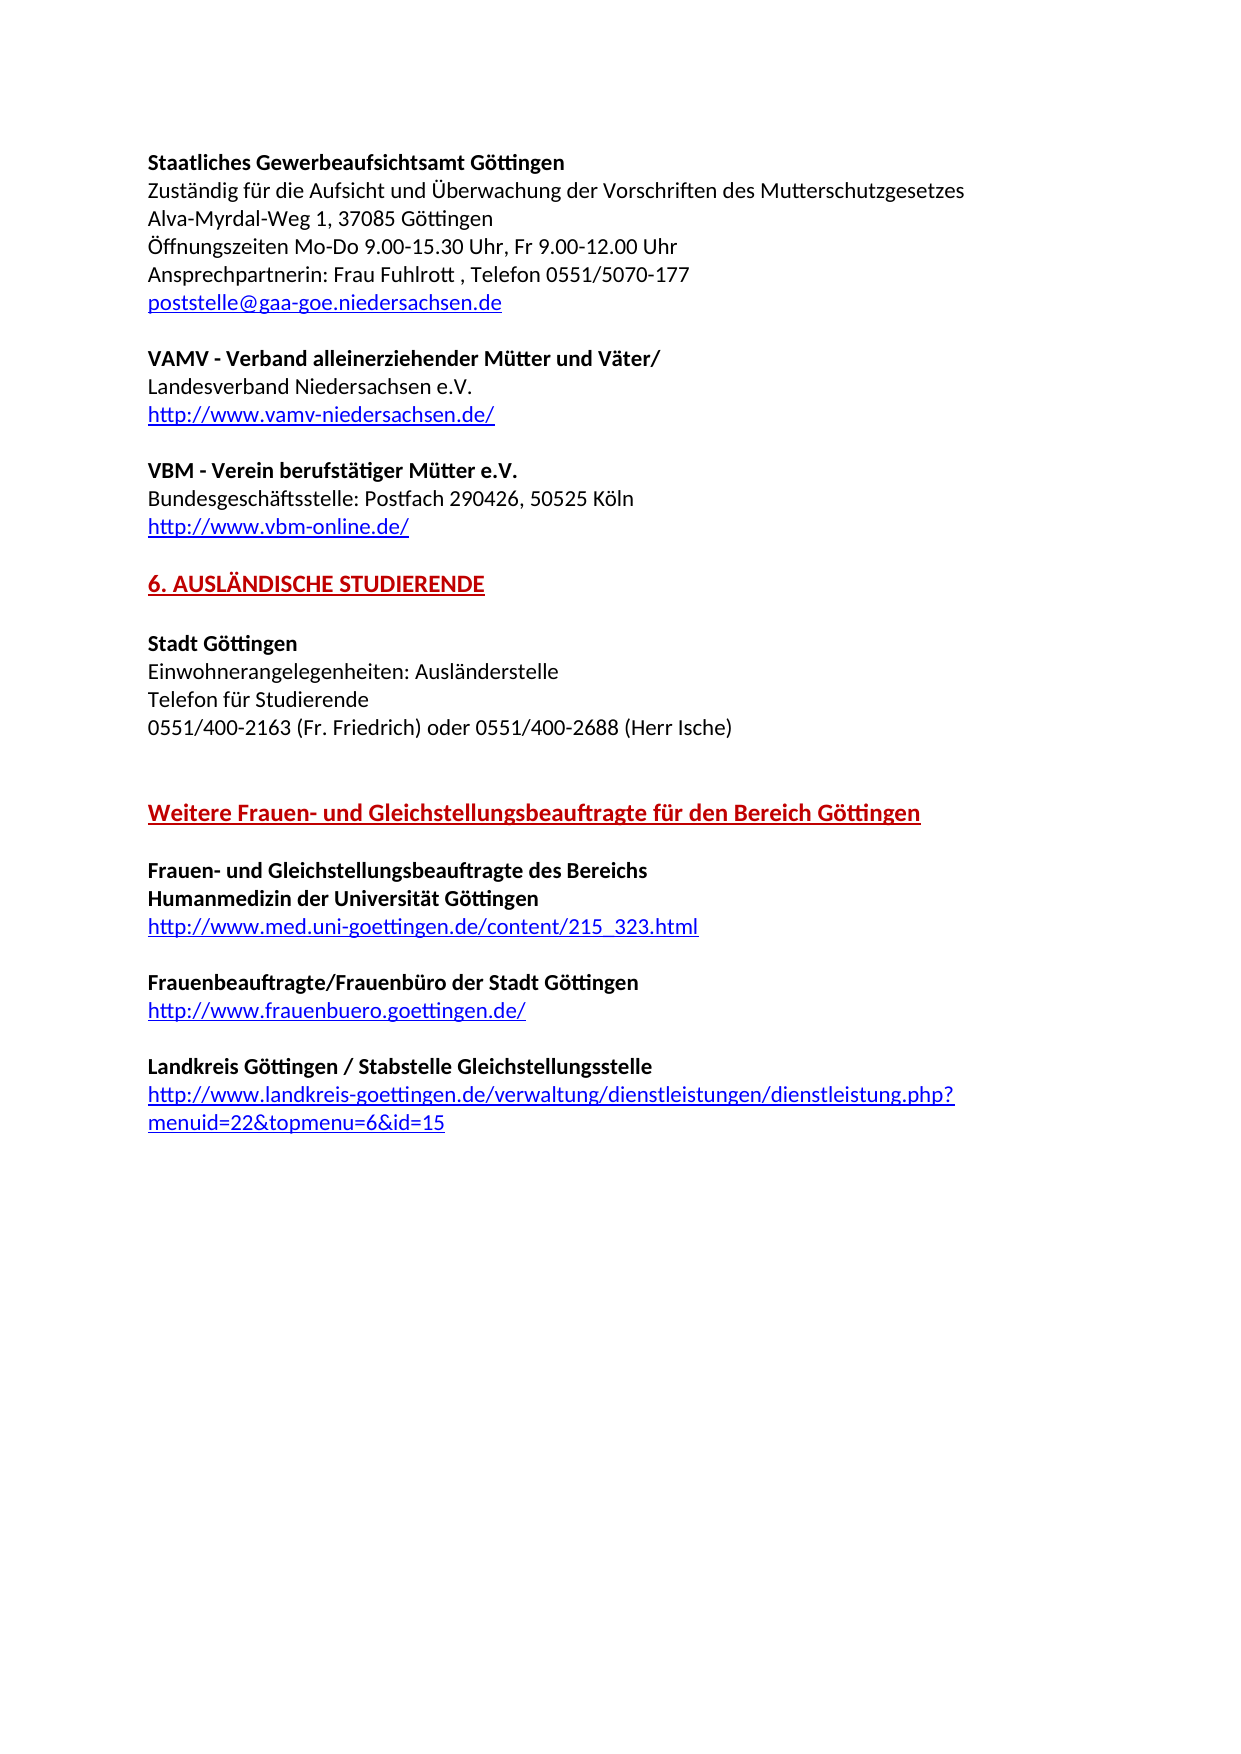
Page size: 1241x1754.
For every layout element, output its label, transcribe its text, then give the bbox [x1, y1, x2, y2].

text Staatliches Gewerbeaufsichtsamt Göttingen [148, 148, 1092, 176]
text 6. AUSLÄNDISCHE STUDIERENDE [148, 568, 1092, 598]
text Frauenbeauftragte/Frauenbüro der Stadt Göttingen [148, 968, 1092, 996]
text Stadt Göttingen [148, 629, 1092, 657]
text http://www.landkreis-goettingen.de/verwaltung/dienstleistungen/dienstleistung.php?menuid=22&topmenu=6&id=15 [148, 1080, 1092, 1136]
text Zuständig für die Aufsicht und Überwachung der Vorschriften des Mutterschutzgesetzes [148, 176, 1092, 204]
text http://www.med.uni-goettingen.de/content/215_323.html [148, 912, 1092, 940]
text Humanmedizin der Universität Göttingen [148, 884, 1092, 912]
text Einwohnerangelegenheiten: Ausländerstelle [148, 657, 1092, 685]
text Ansprechpartnerin: Frau Fuhlrott , Telefon 0551/5070-177 [148, 260, 1092, 288]
text VAMV - Verband alleinerziehender Mütter und Väter/ [148, 344, 1092, 372]
text Alva-Myrdal-Weg 1, 37085 Göttingen [148, 204, 1092, 232]
text Bundesgeschäftsstelle: Postfach 290426, 50525 Köln [148, 484, 1092, 512]
text http://www.vamv-niedersachsen.de/ [148, 400, 1092, 428]
text VBM - Verein berufstätiger Mütter e.V. [148, 456, 1092, 484]
text Landkreis Göttingen / Stabstelle Gleichstellungsstelle [148, 1052, 1092, 1080]
text Öffnungszeiten Mo-Do 9.00-15.30 Uhr, Fr 9.00-12.00 Uhr [148, 232, 1092, 260]
text Frauen- und Gleichstellungsbeauftragte des Bereichs [148, 856, 1092, 884]
text poststelle@gaa-goe.niedersachsen.de [148, 288, 1092, 316]
text Telefon für Studierende [148, 685, 1092, 713]
text 0551/400-2163 (Fr. Friedrich) oder 0551/400-2688 (Herr Ische) [148, 713, 1092, 741]
text http://www.frauenbuero.goettingen.de/ [148, 996, 1092, 1024]
text Weitere Frauen- und Gleichstellungsbeauftragte für den Bereich Göttingen [148, 797, 1092, 828]
text http://www.vbm-online.de/ [148, 512, 1092, 540]
text Landesverband Niedersachsen e.V. [148, 372, 1092, 400]
